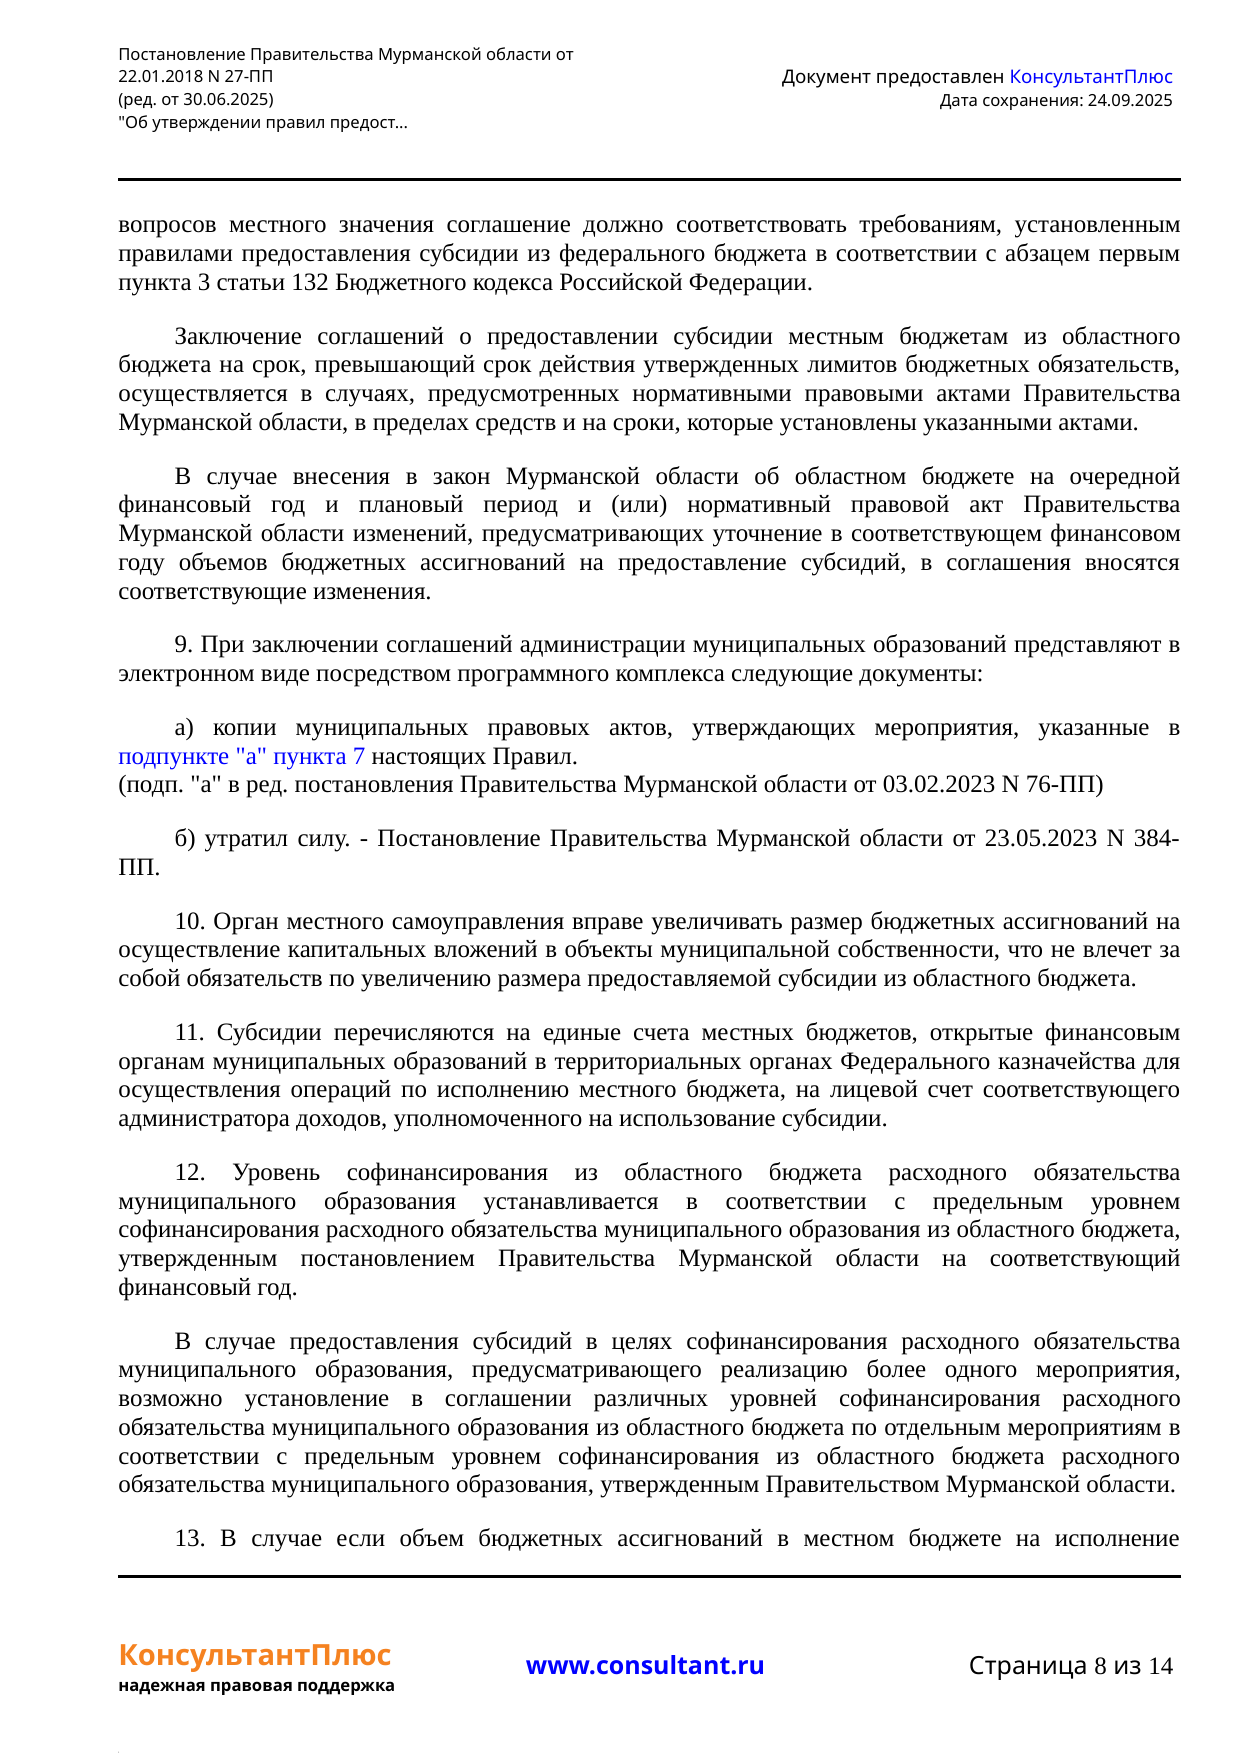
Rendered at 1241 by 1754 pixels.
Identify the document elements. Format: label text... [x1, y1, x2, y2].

text В случае внесения в закон Мурманской области об областном бюджете на очередной финансовый год и плановый период и (или) нормативный правовой акт Правительства Мурманской области изменений, предусматривающих уточнение в соответствующем финансовом году объемов бюджетных ассигнований на предоставление субсидий, в соглашения вносятся соответствующие изменения. [118, 461, 1181, 604]
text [118, 209, 1181, 296]
text (подп. "а" в ред. постановления Правительства Мурманской области от 03.02.2023 N 76-ПП) [118, 769, 1181, 798]
text 11. Субсидии перечисляются на единые счета местных бюджетов, открытые финансовым органам муниципальных образований в территориальных органах Федерального казначейства для осуществления операций по исполнению местного бюджета, на лицевой счет соответствующего администратора доходов, уполномоченного на использование субсидии. [118, 1017, 1181, 1132]
text Заключение соглашений о предоставлении субсидии местным бюджетам из областного бюджета на срок, превышающий срок действия утвержденных лимитов бюджетных обязательств, осуществляется в случаях, предусмотренных нормативными правовыми актами Правительства Мурманской области, в пределах средств и на сроки, которые установлены указанными актами. [118, 321, 1181, 436]
text а) копии муниципальных правовых актов, утверждающих мероприятия, указанные в подпункте "а" пункта 7 настоящих Правил. [118, 712, 1181, 769]
text 12. Уровень софинансирования из областного бюджета расходного обязательства муниципального образования устанавливается в соответствии с предельным уровнем софинансирования расходного обязательства муниципального образования из областного бюджета, утвержденным постановлением Правительства Мурманской области на соответствующий финансовый год. [118, 1157, 1181, 1301]
text б) утратил силу. - Постановление Правительства Мурманской области от 23.05.2023 N 384-ПП. [118, 823, 1181, 881]
text 9. При заключении соглашений администрации муниципальных образований представляют в электронном виде посредством программного комплекса следующие документы: [118, 629, 1181, 687]
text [118, 1523, 1181, 1552]
text В случае предоставления субсидий в целях софинансирования расходного обязательства муниципального образования, предусматривающего реализацию более одного мероприятия, возможно установление в соглашении различных уровней софинансирования расходного обязательства муниципального образования из областного бюджета по отдельным мероприятиям в соответствии с предельным уровнем софинансирования из областного бюджета расходного обязательства муниципального образования, утвержденным Правительством Мурманской области. [118, 1326, 1181, 1498]
text 10. Орган местного самоуправления вправе увеличивать размер бюджетных ассигнований на осуществление капитальных вложений в объекты муниципальной собственности, что не влечет за собой обязательств по увеличению размера предоставляемой субсидии из областного бюджета. [118, 906, 1181, 992]
